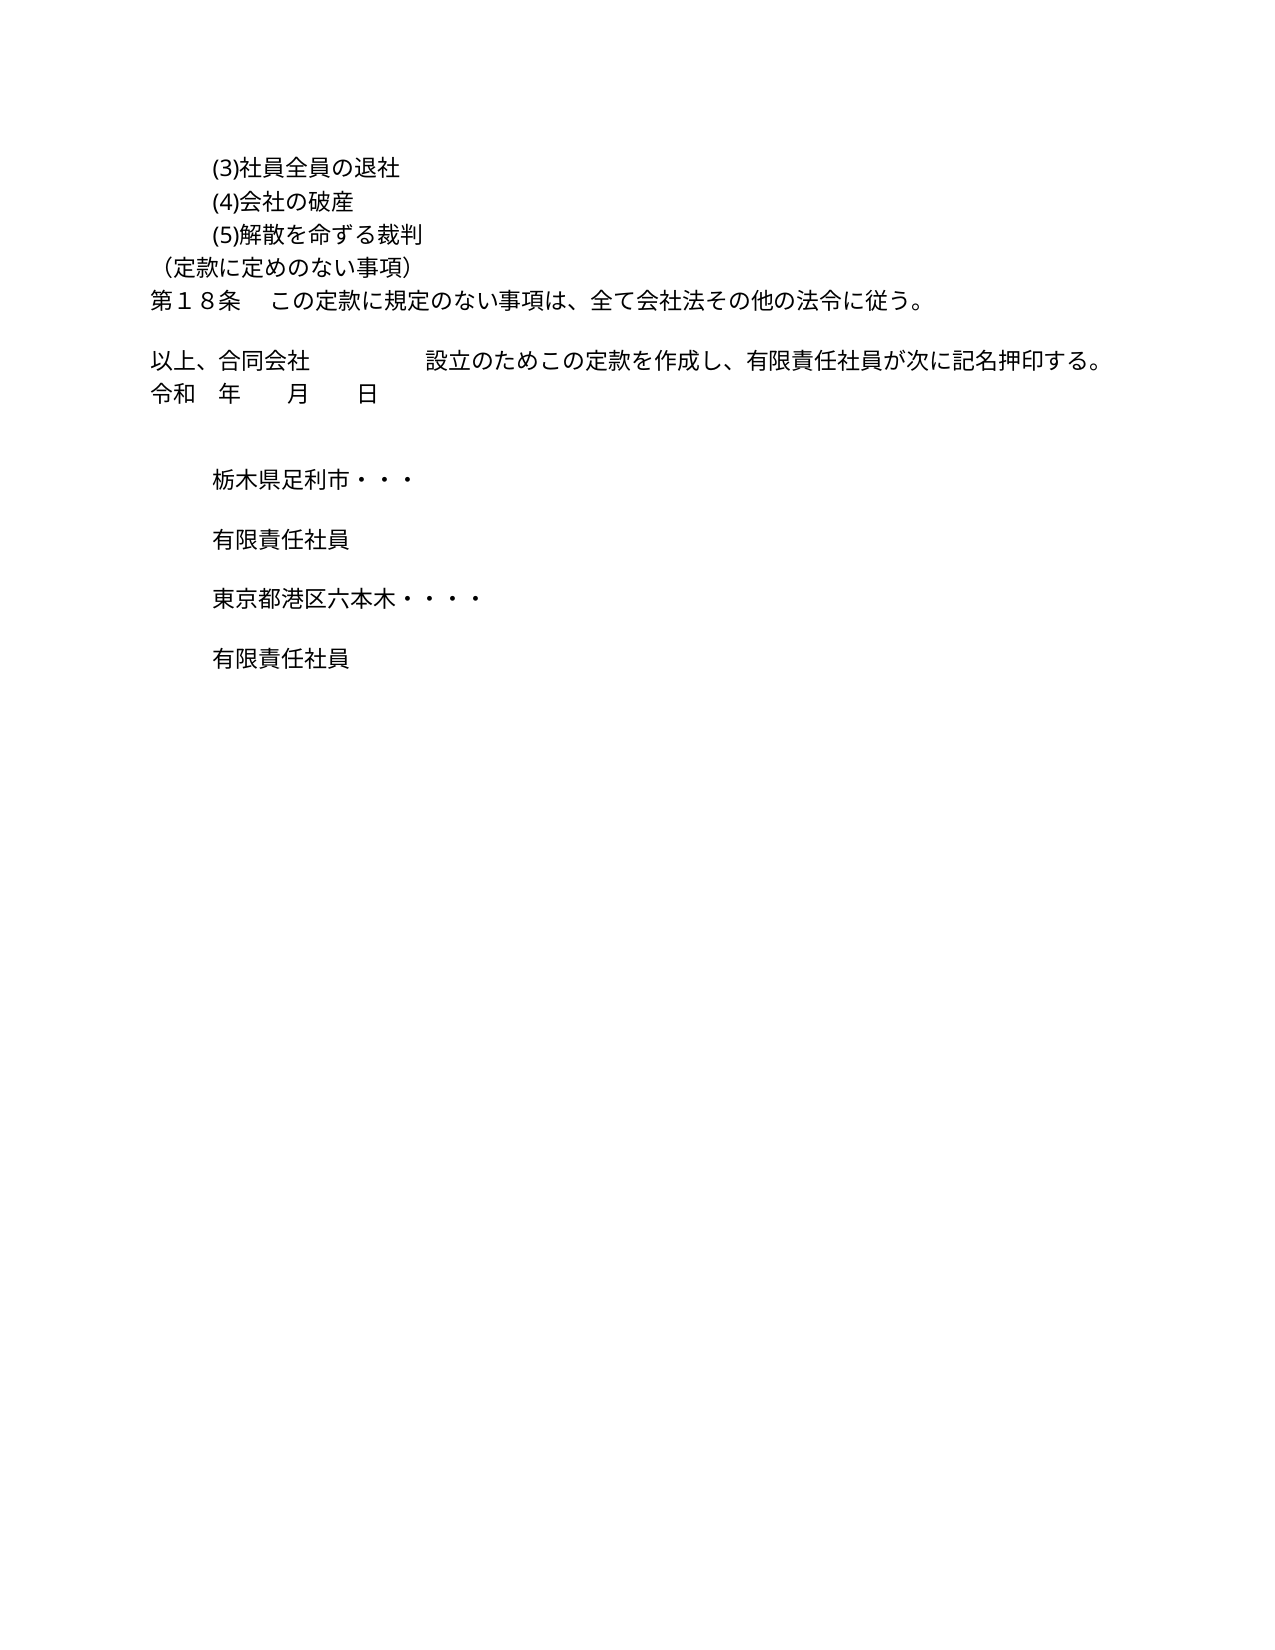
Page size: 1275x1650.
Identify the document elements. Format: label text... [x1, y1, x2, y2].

text (4)会社の破産 [212, 183, 1125, 217]
text 有限責任社員 [212, 522, 1125, 555]
text 第１８条 この定款に規定のない事項は、全て会社法その他の法令に従う。 [150, 283, 1125, 316]
text (3)社員全員の退社 [212, 150, 1125, 183]
text （定款に定めのない事項） [150, 250, 1125, 283]
text 有限責任社員 [212, 641, 1125, 674]
text 栃木県足利市・・・ [212, 462, 1125, 495]
text 東京都港区六本木・・・・ [212, 581, 1125, 614]
text (5)解散を命ずる裁判 [212, 217, 1125, 250]
text 以上、合同会社 設立のためこの定款を作成し、有限責任社員が次に記名押印する。 [150, 343, 1125, 376]
text 令和 年 月 日 [150, 376, 1125, 409]
